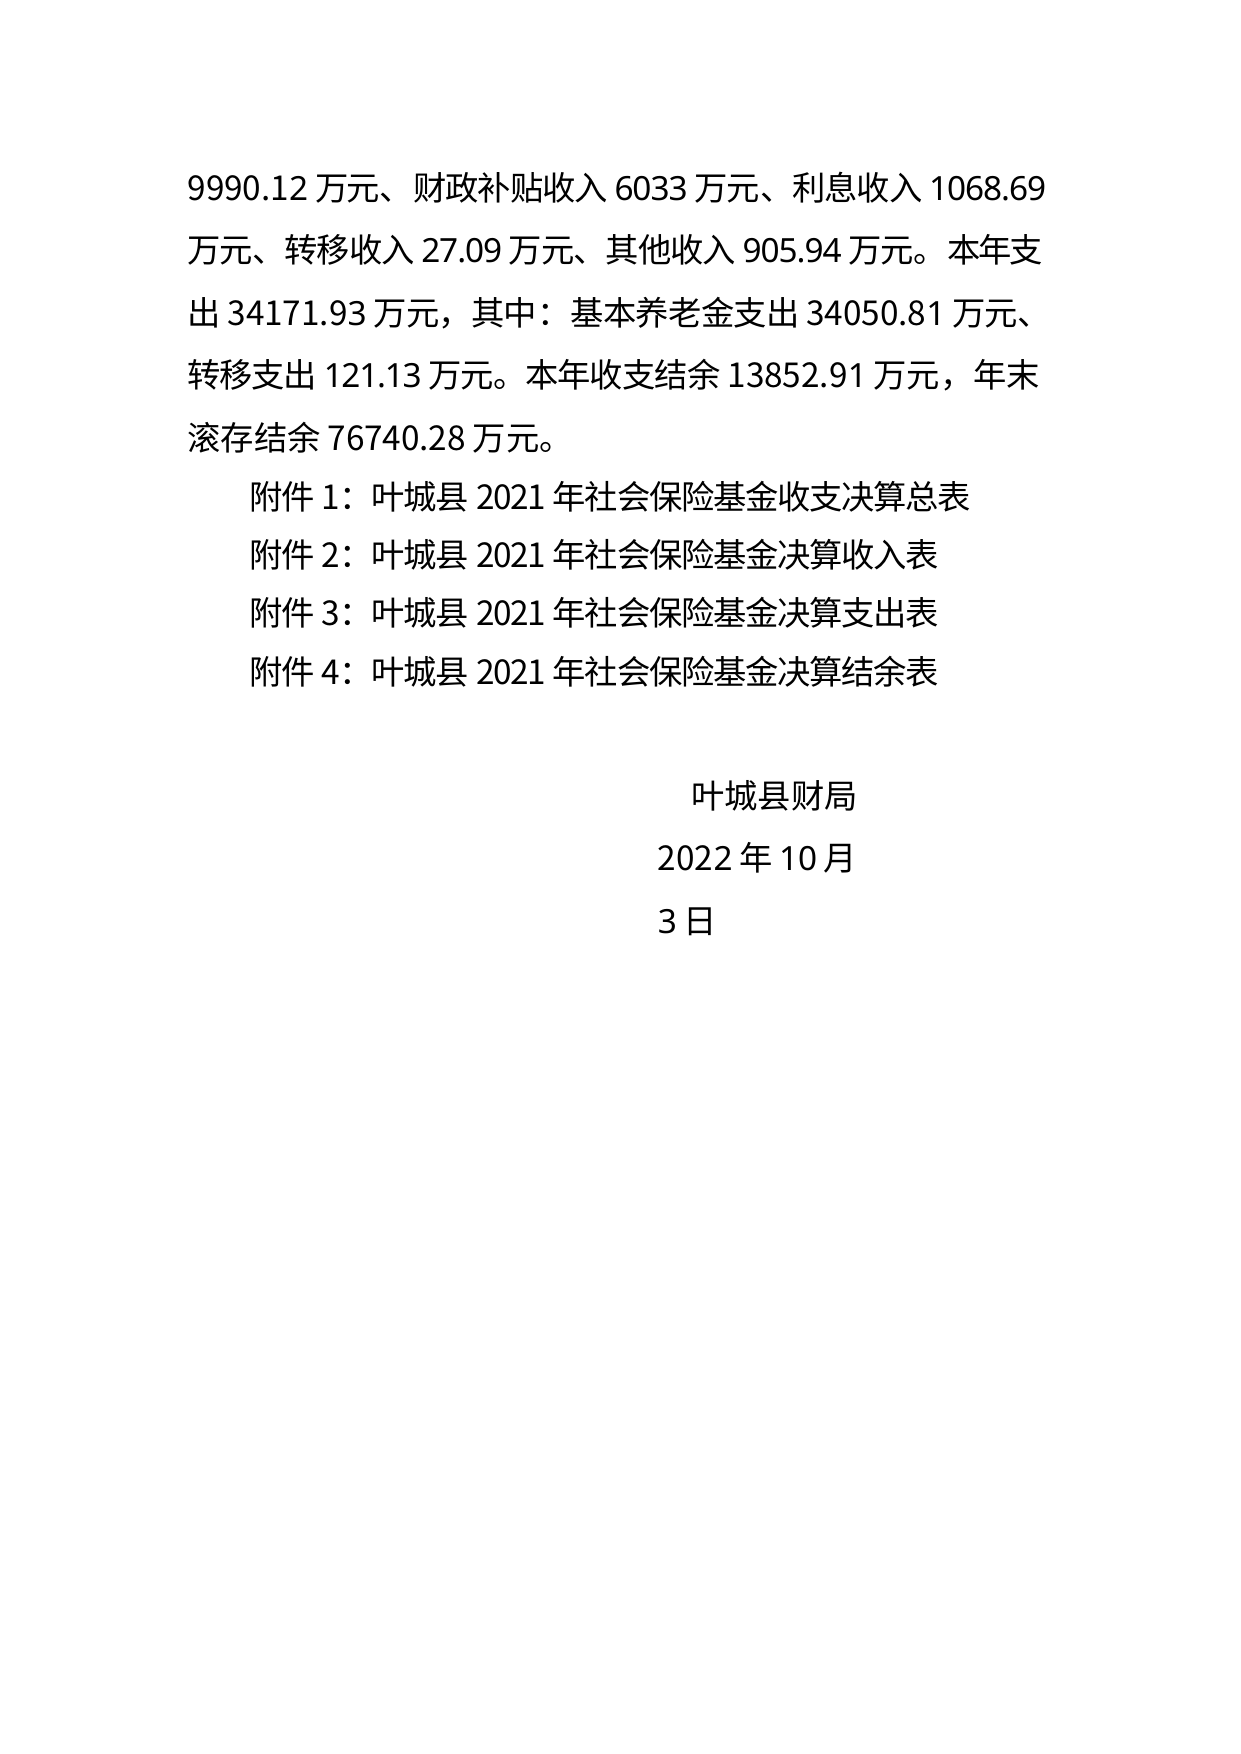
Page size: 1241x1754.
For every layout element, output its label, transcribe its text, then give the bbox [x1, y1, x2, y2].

text 叶城县财局2022年10月3日 [658, 758, 879, 946]
text 附件1：叶城县2021年社会保险基金收支决算总表 [187, 462, 1053, 521]
text 附件4：叶城县2021年社会保险基金决算结余表 [187, 637, 1053, 696]
text 附件3：叶城县2021年社会保险基金决算支出表 [187, 579, 1053, 637]
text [187, 150, 1053, 462]
text 附件2：叶城县2021年社会保险基金决算收入表 [187, 521, 1053, 579]
